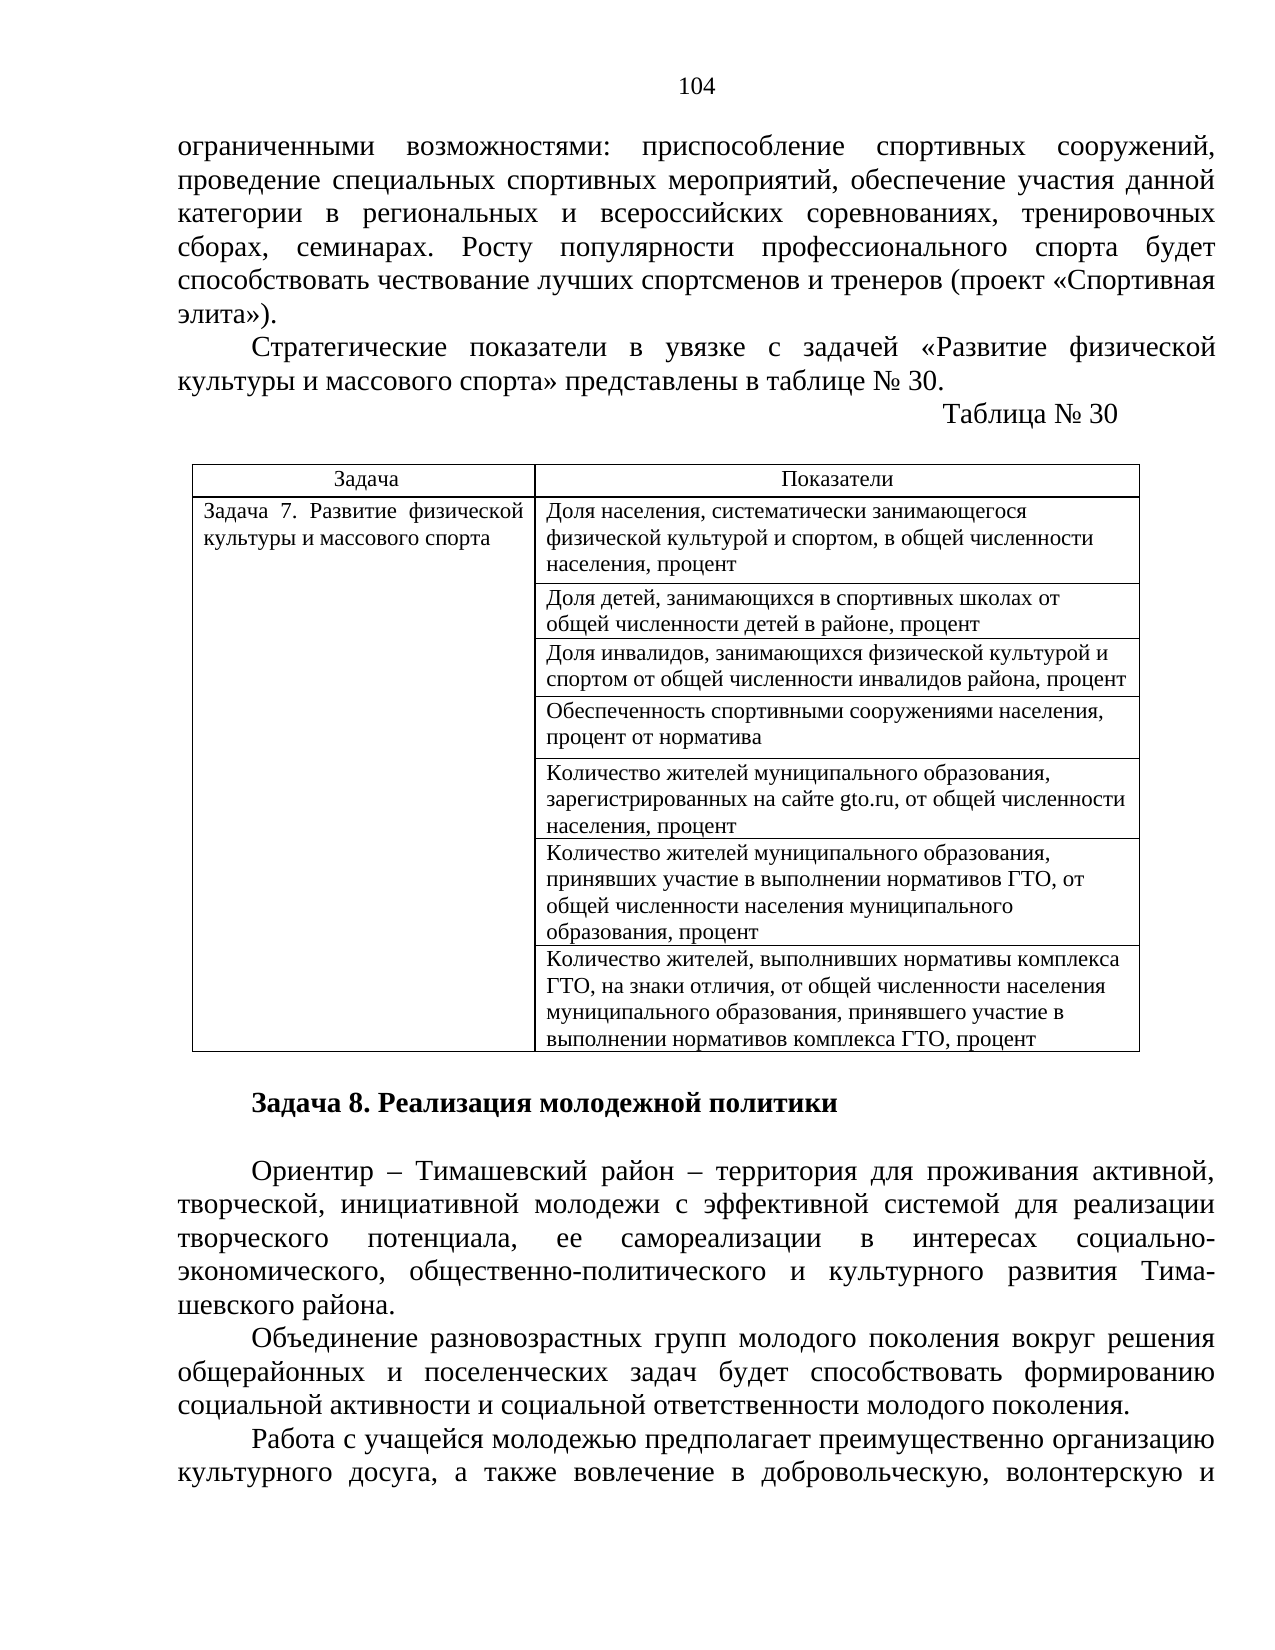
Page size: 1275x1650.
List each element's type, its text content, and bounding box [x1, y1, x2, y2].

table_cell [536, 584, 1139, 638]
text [177, 128, 1216, 329]
text Стратегические показатели в увязке с задачей «Развитие физической культуры и массового спорта» представлены в таблице № 30. [177, 329, 1216, 397]
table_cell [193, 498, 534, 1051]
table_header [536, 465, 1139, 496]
text Ориентир – Тимашевский район – территория для проживания активной, творческой, инициативной молодежи с эффективной системой для реализации творческого потенциала, ее самореализации в интересах социально-экономического, общественно-политического и культурного развития Тима-шевского района. [177, 1153, 1216, 1320]
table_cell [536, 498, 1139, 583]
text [177, 1421, 1216, 1488]
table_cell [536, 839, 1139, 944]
text Задача 8. Реализация молодежной политики [177, 1086, 1216, 1119]
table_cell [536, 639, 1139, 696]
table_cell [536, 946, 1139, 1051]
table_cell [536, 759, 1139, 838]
text Таблица № 30 [693, 397, 1216, 430]
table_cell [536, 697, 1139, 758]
text Объединение разновозрастных групп молодого поколения вокруг решения общерайонных и поселенческих задач будет способствовать формированию социальной активности и социальной ответственности молодого поколения. [177, 1320, 1216, 1421]
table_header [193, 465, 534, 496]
